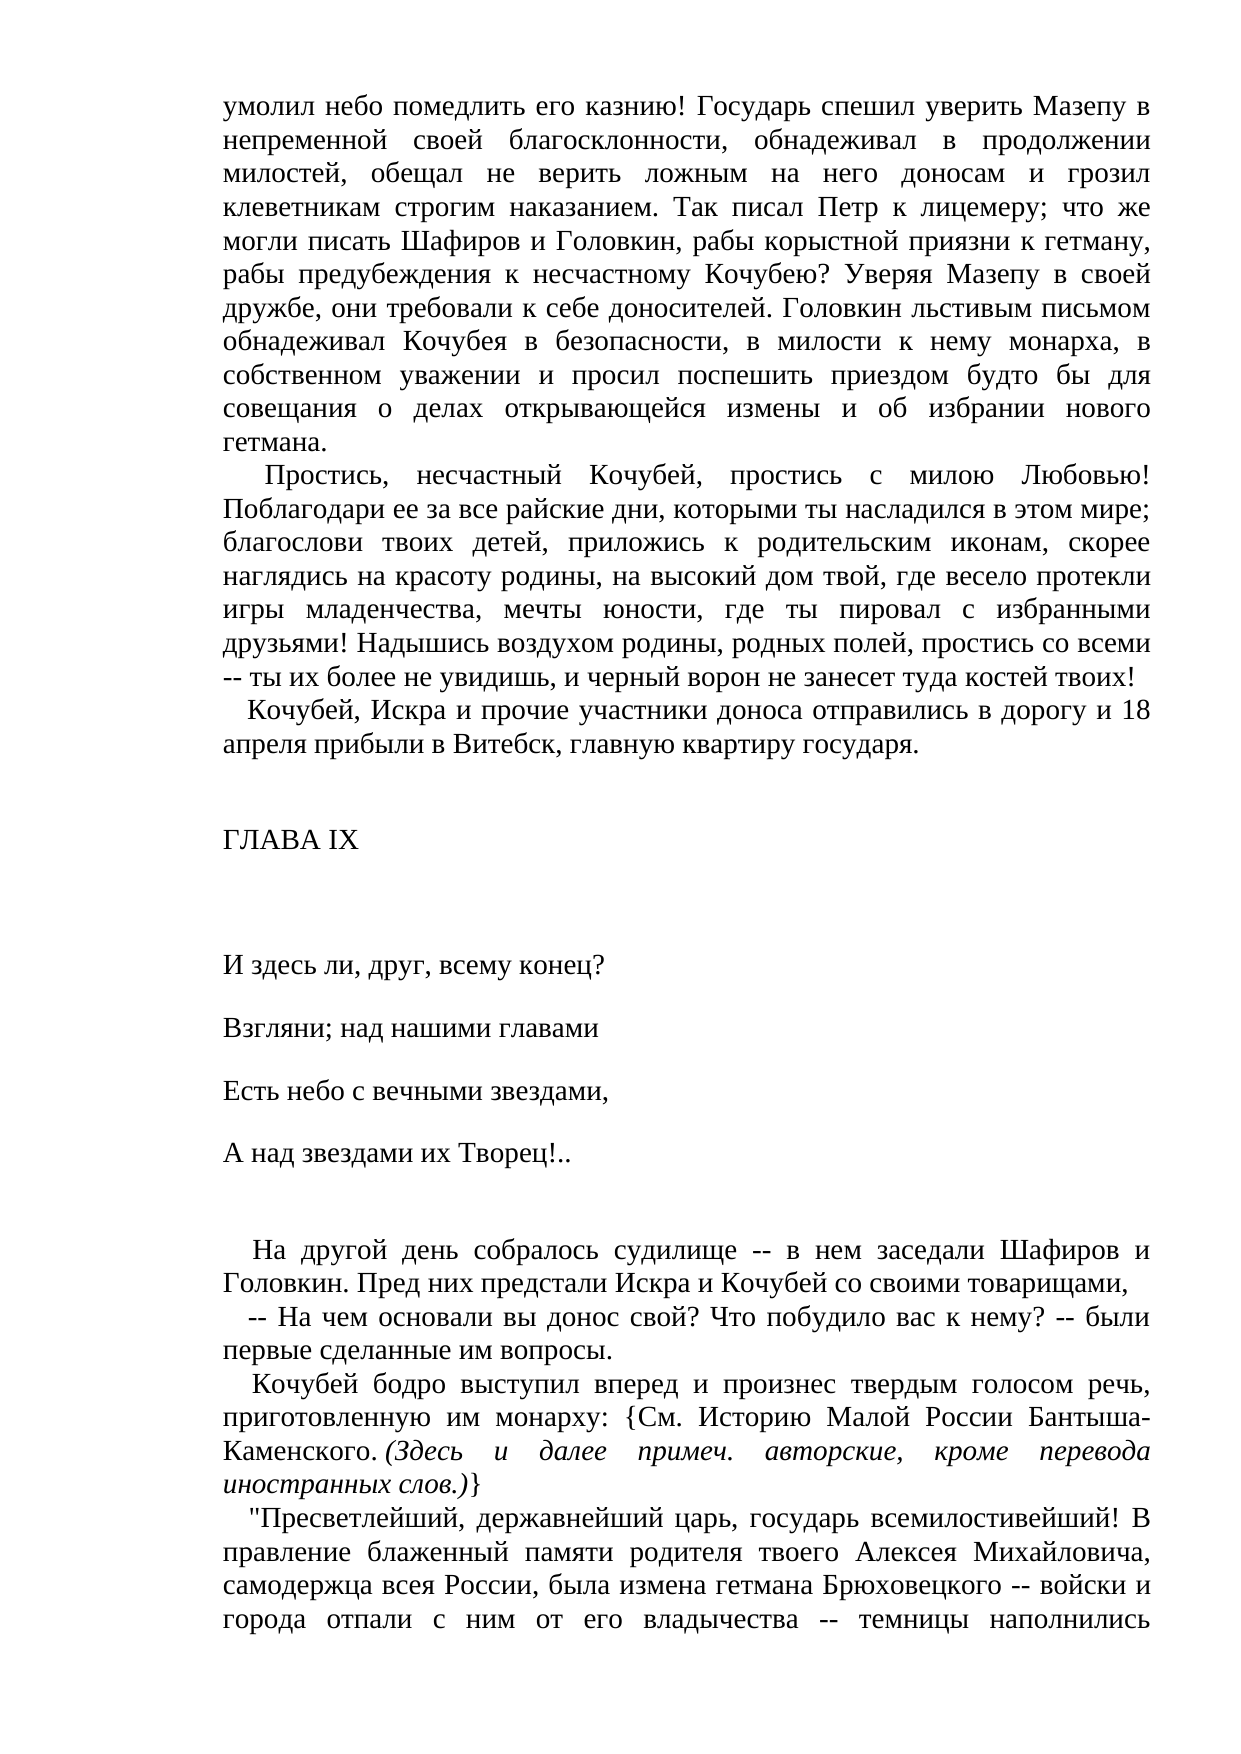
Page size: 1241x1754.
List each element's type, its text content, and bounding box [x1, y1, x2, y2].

text Простись, несчастный Кочубей, простись с милою Любовью! Поблагодари ее за все райские дни, которыми ты насладился в этом мире; благослови твоих детей, приложись к родительским иконам, скорее наглядись на красоту родины, на высокий дом твой, где весело протекли игры младенчества, мечты юности, где ты пировал с избранными друзьями! Надышись воздухом родины, родных полей, простись со всеми -- ты их более не увидишь, и черный ворон не занесет туда костей твоих! [223, 457, 1152, 692]
text Есть небо с вечными звездами, [223, 1073, 1152, 1106]
text На другой день собралось судилище -- в нем заседали Шафиров и Головкин. Пред них предстали Искра и Кочубей со своими товарищами, [223, 1232, 1152, 1299]
text А над звездами их Творец!.. [223, 1136, 1152, 1169]
text И здесь ли, друг, всему конец? [223, 947, 1152, 981]
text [223, 88, 1152, 457]
text Кочубей бодро выступил вперед и произнес твердым голосом речь, приготовленную им монарху: {См. Историю Малой России Бантыша-Каменского. (Здесь и далее примеч. авторские, кроме перевода иностранных слов.)} [223, 1366, 1152, 1500]
text Кочубей, Искра и прочие участники доноса отправились в дорогу и 18 апреля прибыли в Витебск, главную квартиру государя. [223, 692, 1152, 759]
text Взгляни; над нашими главами [223, 1010, 1152, 1044]
text ГЛАВА IX [223, 822, 1152, 856]
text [223, 1500, 1152, 1634]
text -- На чем основали вы донос свой? Что побудило вас к нему? -- были первые сделанные им вопросы. [223, 1299, 1152, 1366]
